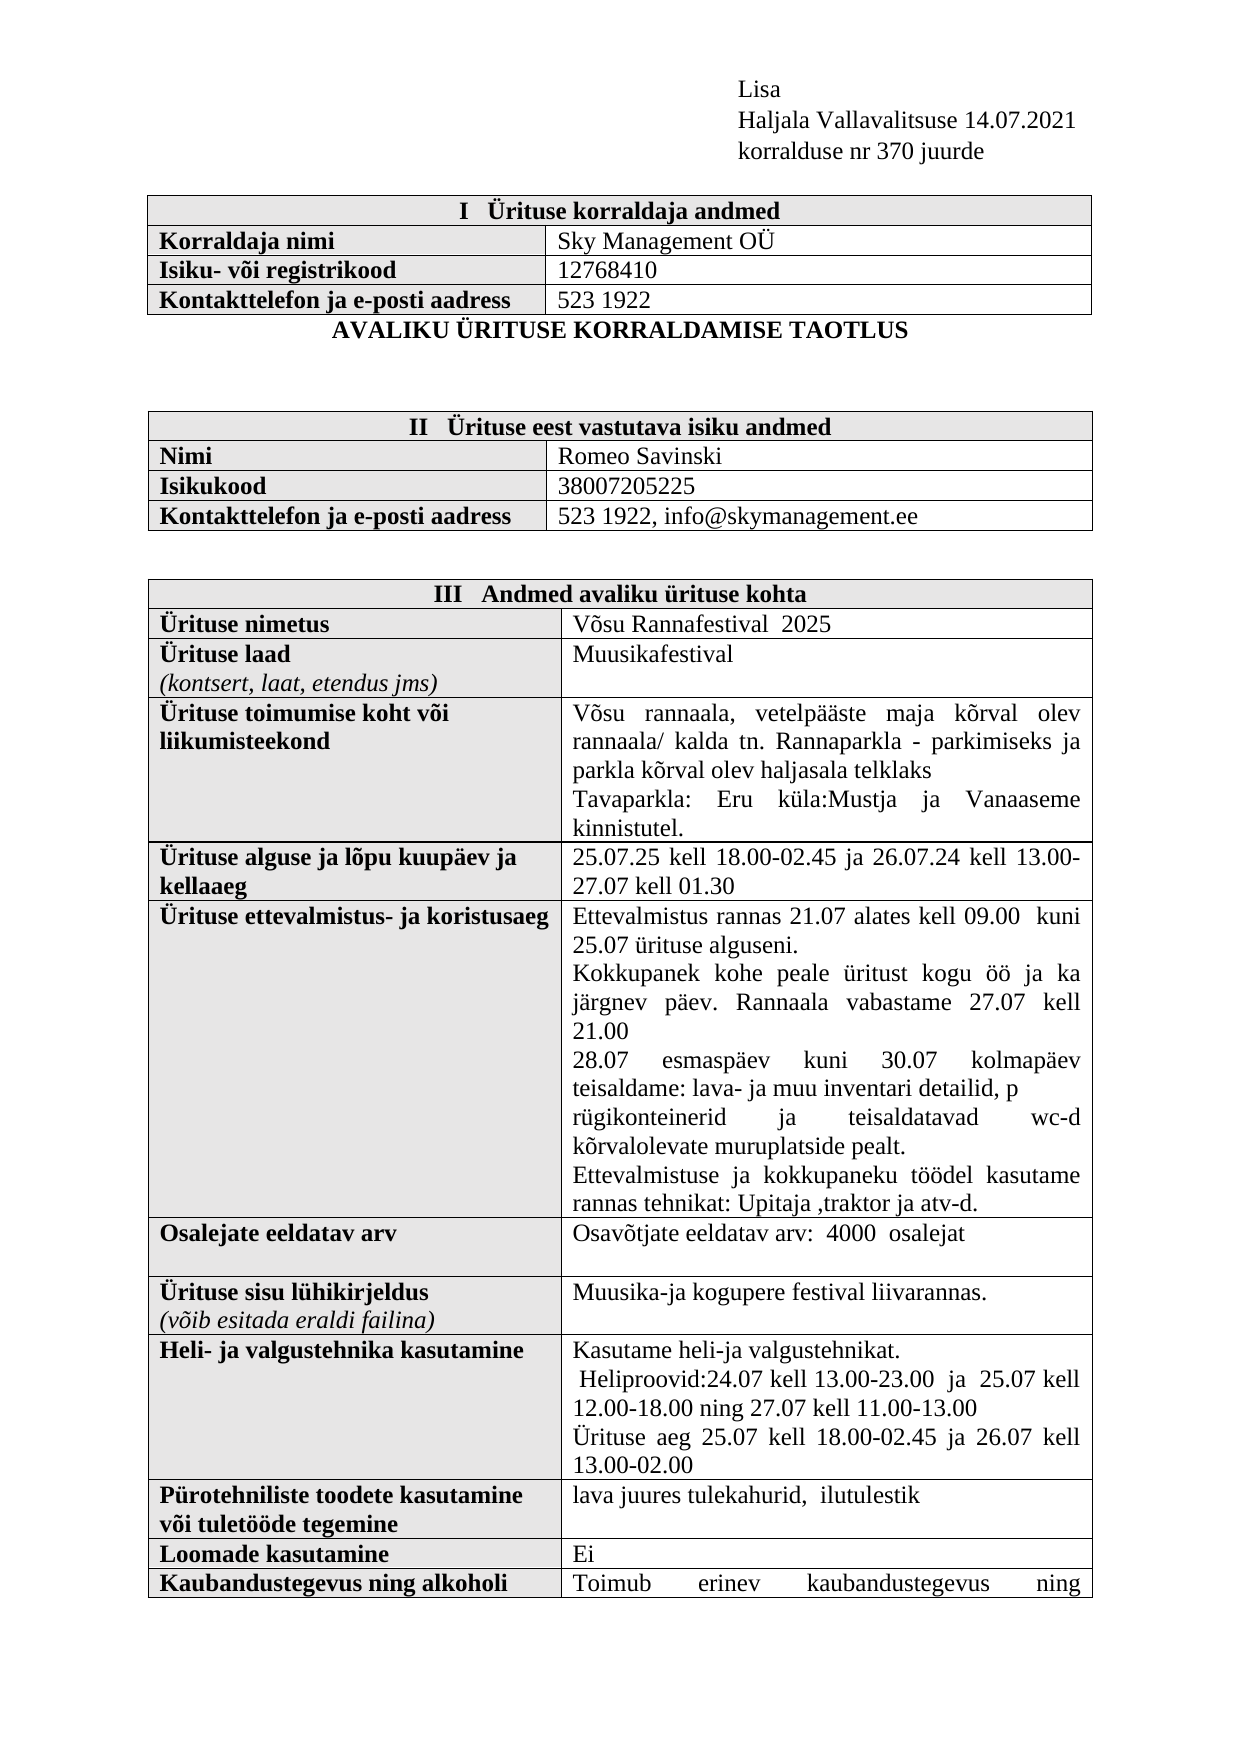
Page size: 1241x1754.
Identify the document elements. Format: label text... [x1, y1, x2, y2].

table_header III Andmed avaliku ürituse kohta [149, 580, 1092, 608]
table_cell Ürituse alguse ja lõpu kuupäev ja kellaaeg [149, 843, 561, 900]
table_cell Osalejate eeldatav arv [149, 1218, 561, 1276]
text AVALIKU ÜRITUSE KORRALDAMISE TAOTLUS [148, 315, 1093, 344]
table_cell Kasutame heli-ja valgustehnikat. Heliproovid:24.07 kell 13.00-23.00 ja 25.07 kell 12.00-18.00 ning 27.07 kell 11.00-13.00 Ürituse aeg 25.07 kell 18.00-02.45 ja 26.07 kell 13.00-02.00 [562, 1335, 1092, 1479]
table_cell Romeo Savinski [547, 441, 1092, 470]
table_cell Ürituse toimumise koht või liikumisteekond [149, 698, 561, 841]
table_cell Osavõtjate eeldatav arv: 4000 osalejat [562, 1218, 1092, 1276]
table_cell Heli- ja valgustehnika kasutamine [149, 1335, 561, 1479]
table_cell 25.07.25 kell 18.00-02.45 ja 26.07.24 kell 13.00- 27.07 kell 01.30 [562, 843, 1092, 900]
table_cell Ei [562, 1539, 1092, 1567]
table_cell 38007205225 [547, 471, 1092, 500]
table_cell 523 1922, info@skymanagement.ee [547, 501, 1092, 530]
table_cell Pürotehniliste toodete kasutamine või tuletööde tegemine [149, 1480, 561, 1538]
table_cell Loomade kasutamine [149, 1539, 561, 1567]
table_cell Kontakttelefon ja e-posti aadress [149, 501, 546, 530]
table_cell Isikukood [149, 471, 546, 500]
table_cell Korraldaja nimi [148, 226, 545, 254]
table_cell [562, 1569, 1092, 1597]
table_cell Ürituse nimetus [149, 609, 561, 638]
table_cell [149, 1569, 561, 1597]
table_cell Võsu Rannafestival 2025 [562, 609, 1092, 638]
table_header I Ürituse korraldaja andmed [148, 196, 1091, 225]
table_cell 523 1922 [546, 285, 1091, 314]
table_cell Võsu rannaala, vetelpääste maja kõrval olev rannaala/ kalda tn. Rannaparkla - parkimiseks ja parkla kõrval olev haljasala telklaks Tavaparkla: Eru küla:Mustja ja Vanaaseme kinnistutel. [562, 698, 1092, 841]
table_cell lava juures tulekahurid, ilutulestik [562, 1480, 1092, 1538]
table_cell Ürituse sisu lühikirjeldus (võib esitada eraldi failina) [149, 1277, 561, 1334]
table_cell Nimi [149, 441, 546, 470]
table_cell 12768410 [546, 256, 1091, 284]
table_cell Ürituse ettevalmistus- ja koristusaeg [149, 901, 561, 1217]
table_cell Ettevalmistus rannas 21.07 alates kell 09.00 kuni 25.07 ürituse alguseni. Kokkupanek kohe peale üritust kogu öö ja ka järgnev päev. Rannaala vabastame 27.07 kell 21.00 28.07 esmaspäev kuni 30.07 kolmapäev teisaldame: lava- ja muu inventari detailid, p rügikonteinerid ja teisaldatavad wc-d kõrvalolevate muruplatside pealt. Ettevalmistuse ja kokkupaneku töödel kasutame rannas tehnikat: Upitaja ,traktor ja atv-d. [562, 901, 1092, 1217]
table_header II Ürituse eest vastutava isiku andmed [149, 412, 1092, 440]
table_cell Kontakttelefon ja e-posti aadress [148, 285, 545, 314]
table_cell Ürituse laad (kontsert, laat, etendus jms) [149, 639, 561, 697]
table_cell Isiku- või registrikood [148, 256, 545, 284]
table_cell Muusika-ja kogupere festival liivarannas. [562, 1277, 1092, 1334]
table_cell Muusikafestival [562, 639, 1092, 697]
table_cell Sky Management OÜ [546, 226, 1091, 254]
